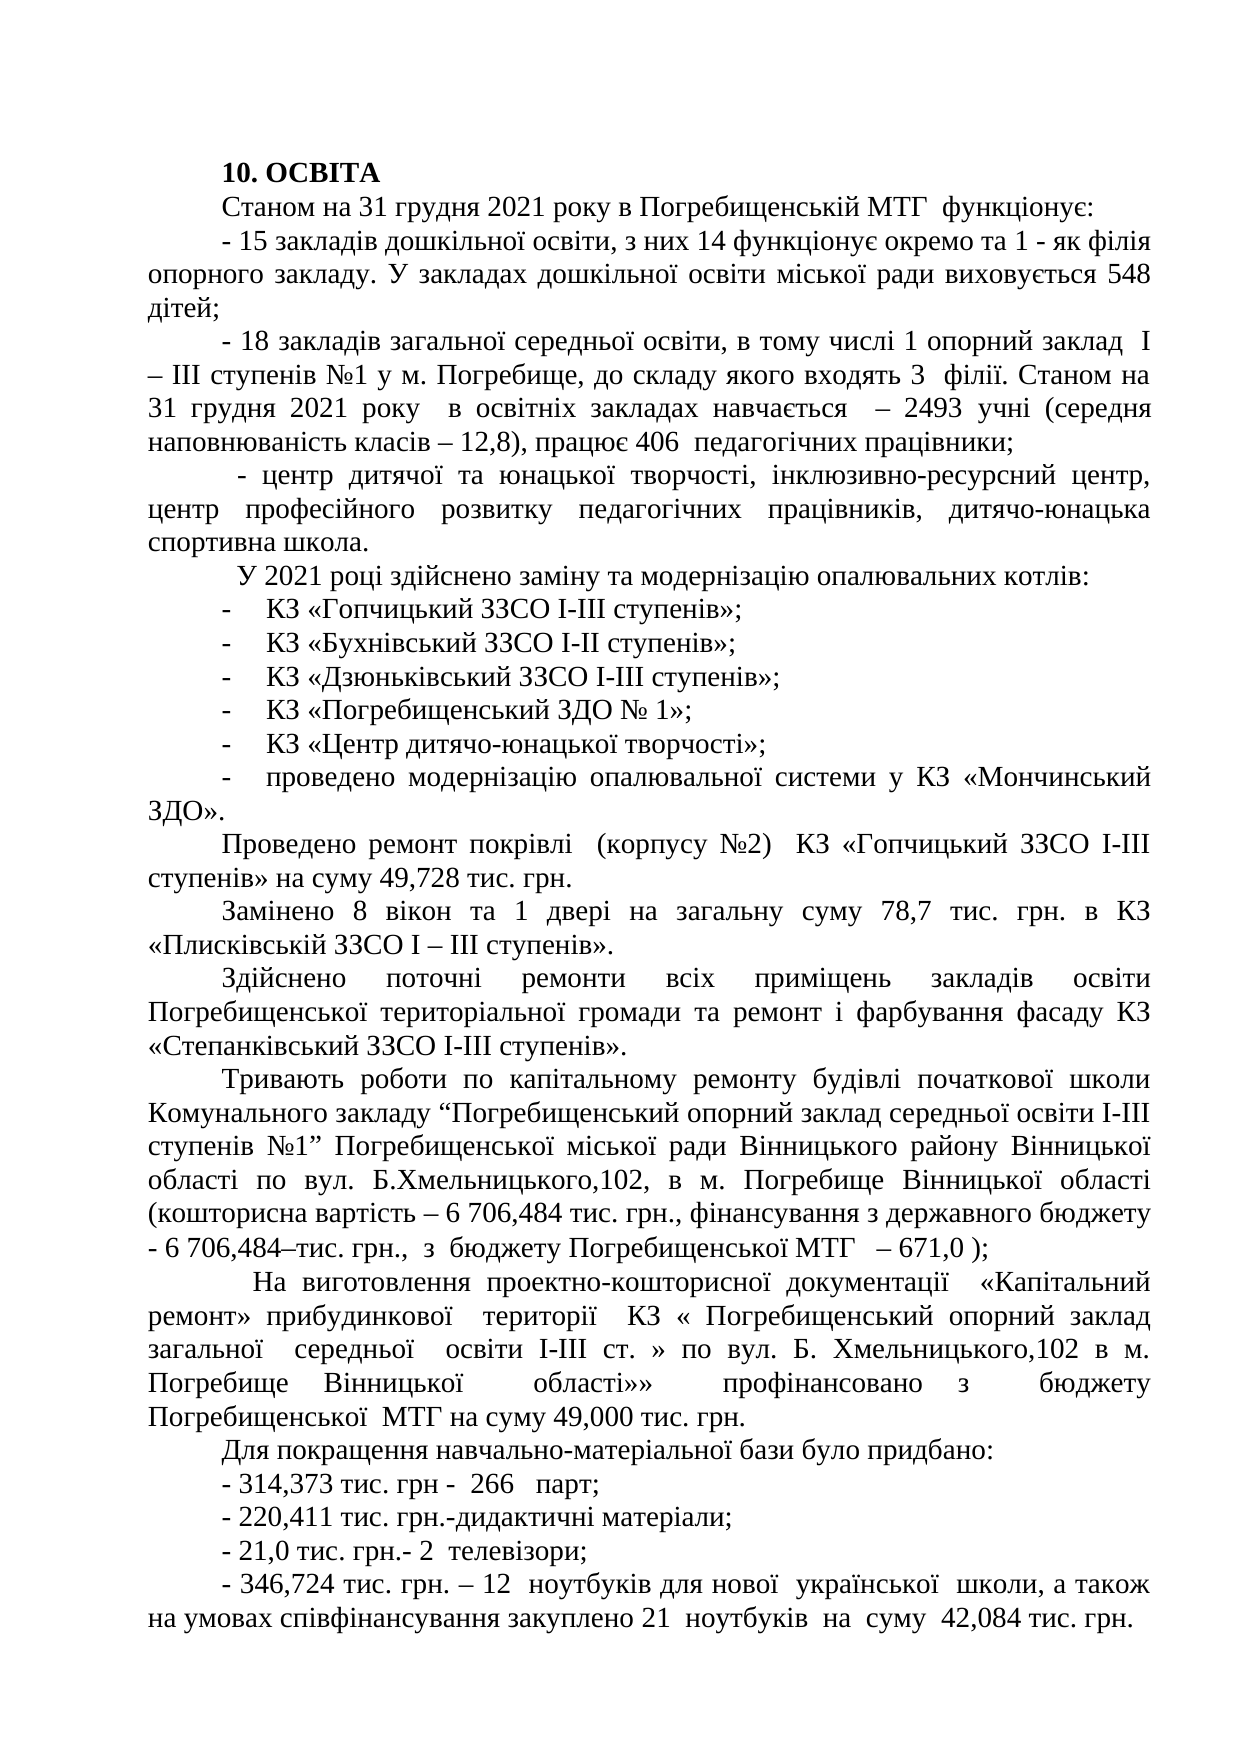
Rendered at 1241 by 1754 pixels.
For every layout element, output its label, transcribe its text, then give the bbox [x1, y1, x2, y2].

list КЗ «Бухнівський ЗЗСО І-ІІ ступенів»; [148, 625, 1152, 659]
list КЗ «Центр дитячо-юнацької творчості»; [148, 726, 1152, 759]
text У 2021 році здійснено заміну та модернізацію опалювальних котлів: [148, 558, 1152, 592]
text - 15 закладів дошкільної освіти, з них 14 функціонує окремо та 1 - як філія опорного закладу. У закладах дошкільної освіти міської ради виховується 548 дітей; [148, 223, 1152, 323]
text 10. ОСВІТА [148, 156, 1152, 189]
text - 220,411 тис. грн.-дидактичні матеріали; [148, 1499, 1152, 1533]
text На виготовлення проектно-кошторисної документації «Капітальний ремонт» прибудинкової території КЗ « Погребищенський опорний заклад загальної середньої освіти І-ІІІ ст. » по вул. Б. Хмельницького,102 в м. Погребище Вінницької області»» профінансовано з бюджету Погребищенської МТГ на суму 49,000 тис. грн. [148, 1264, 1152, 1432]
text Тривають роботи по капітальному ремонту будівлі початкової школи Комунального закладу “Погребищенський опорний заклад середньої освіти І-ІІІ ступенів №1” Погребищенської міської ради Вінницького району Вінницької області по вул. Б.Хмельницького,102, в м. Погребище Вінницької області (кошторисна вартість – 6 706,484 тис. грн., фінансування з державного бюджету - 6 706,484–тис. грн., з бюджету Погребищенської МТГ – 671,0 ); [148, 1061, 1152, 1264]
list КЗ «Дзюньківський ЗЗСО І-ІІІ ступенів»; [148, 659, 1152, 692]
text Здійснено поточні ремонти всіх приміщень закладів освіти Погребищенської територіальної громади та ремонт і фарбування фасаду КЗ «Степанківський ЗЗСО І-ІІІ ступенів». [148, 961, 1152, 1061]
list КЗ «Гопчицький ЗЗСО І-ІІІ ступенів»; [148, 592, 1152, 625]
text - 346,724 тис. грн. – 12 ноутбуків для нової української школи, а також на умовах співфінансування закуплено 21 ноутбуків на суму 42,084 тис. грн. [148, 1566, 1152, 1633]
text - 314,373 тис. грн - 266 парт; [148, 1466, 1152, 1499]
text - 18 закладів загальної середньої освіти, в тому числі 1 опорний заклад І – ІІІ ступенів №1 у м. Погребище, до складу якого входять 3 філії. Станом на 31 грудня 2021 року в освітніх закладах навчається – 2493 учні (середня наповнюваність класів – 12,8), працює 406 педагогічних працівники; [148, 323, 1152, 457]
text Станом на 31 грудня 2021 року в Погребищенській МТГ функціонує: [148, 189, 1152, 223]
text - центр дитячої та юнацької творчості, інклюзивно-ресурсний центр, центр професійного розвитку педагогічних працівників, дитячо-юнацька спортивна школа. [148, 457, 1152, 558]
text Замінено 8 вікон та 1 двері на загальну суму 78,7 тис. грн. в КЗ «Плисківській ЗЗСО І – ІІІ ступенів». [148, 893, 1152, 961]
text Проведено ремонт покрівлі (корпусу №2) КЗ «Гопчицький ЗЗСО І-ІІІ ступенів» на суму 49,728 тис. грн. [148, 826, 1152, 893]
text Для покращення навчально-матеріальної бази було придбано: [148, 1432, 1152, 1466]
list КЗ «Погребищенський ЗДО № 1»; [148, 692, 1152, 726]
list проведено модернізацію опалювальної системи у КЗ «Мончинський ЗДО». [148, 759, 1152, 826]
text - 21,0 тис. грн.- 2 телевізори; [148, 1533, 1152, 1566]
